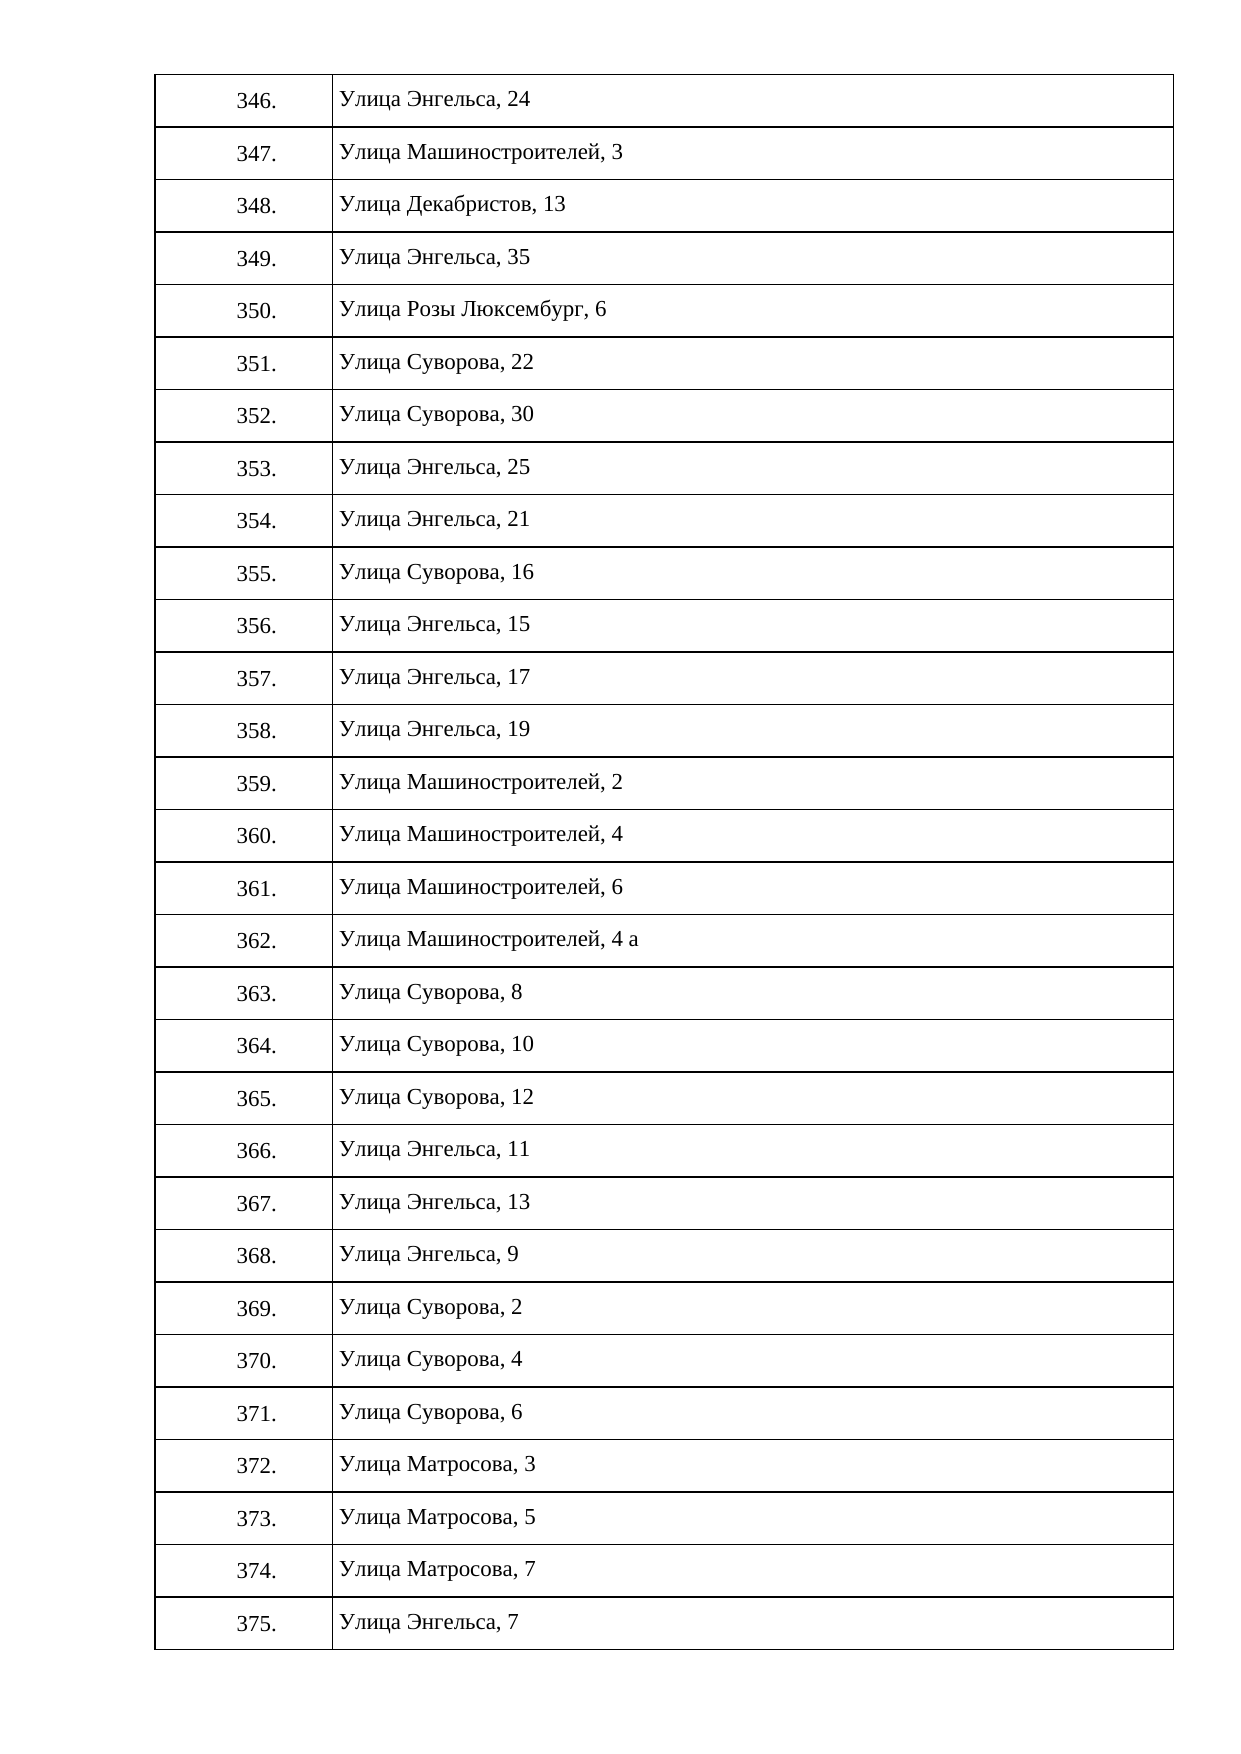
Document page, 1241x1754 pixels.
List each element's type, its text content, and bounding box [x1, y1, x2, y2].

table_cell [156, 75, 332, 126]
table_cell [156, 390, 332, 441]
table_cell Улица Матросова, 7 [333, 1545, 1173, 1596]
table_cell Улица Матросова, 5 [333, 1493, 1173, 1544]
table_cell Улица Суворова, 2 [333, 1283, 1173, 1334]
table_cell [156, 1335, 332, 1386]
table_cell [156, 653, 332, 704]
table_cell Улица Энгельса, 19 [333, 705, 1173, 756]
table_cell [156, 338, 332, 389]
table_cell [156, 600, 332, 651]
table_cell Улица Энгельса, 35 [333, 233, 1173, 284]
table_cell Улица Энгельса, 21 [333, 495, 1173, 546]
table_cell Улица Машиностроителей, 4 [333, 810, 1173, 861]
table_cell Улица Машиностроителей, 2 [333, 758, 1173, 809]
table_cell [156, 1598, 332, 1649]
table_cell Улица Машиностроителей, 4 а [333, 915, 1173, 966]
table_cell [156, 968, 332, 1019]
table_cell Улица Энгельса, 24 [333, 75, 1173, 126]
table_cell [156, 1440, 332, 1491]
table_cell Улица Суворова, 22 [333, 338, 1173, 389]
table_cell [156, 1283, 332, 1334]
table_cell Улица Суворова, 12 [333, 1073, 1173, 1124]
table_cell Улица Энгельса, 7 [333, 1598, 1173, 1649]
table_cell [156, 1178, 332, 1229]
table_cell Улица Энгельса, 11 [333, 1125, 1173, 1176]
table_cell [156, 1020, 332, 1071]
table_cell Улица Суворова, 6 [333, 1388, 1173, 1439]
table_cell [156, 705, 332, 756]
table_cell Улица Суворова, 4 [333, 1335, 1173, 1386]
table_cell Улица Энгельса, 13 [333, 1178, 1173, 1229]
table_cell Улица Машиностроителей, 6 [333, 863, 1173, 914]
table_cell Улица Суворова, 8 [333, 968, 1173, 1019]
table_cell Улица Матросова, 3 [333, 1440, 1173, 1491]
table_cell [156, 548, 332, 599]
table_cell [156, 1230, 332, 1281]
table_cell [156, 810, 332, 861]
table_cell [156, 1493, 332, 1544]
table_cell [156, 443, 332, 494]
table_cell Улица Суворова, 30 [333, 390, 1173, 441]
table_cell Улица Машиностроителей, 3 [333, 128, 1173, 179]
table_cell Улица Декабристов, 13 [333, 180, 1173, 231]
table_cell [156, 1545, 332, 1596]
table_cell [156, 495, 332, 546]
table_cell Улица Энгельса, 9 [333, 1230, 1173, 1281]
table_cell [156, 1073, 332, 1124]
table_cell Улица Энгельса, 25 [333, 443, 1173, 494]
table_cell Улица Энгельса, 17 [333, 653, 1173, 704]
table_cell [156, 233, 332, 284]
table_cell Улица Суворова, 16 [333, 548, 1173, 599]
table_cell Улица Энгельса, 15 [333, 600, 1173, 651]
table_cell [156, 758, 332, 809]
table_cell [156, 128, 332, 179]
table_cell Улица Суворова, 10 [333, 1020, 1173, 1071]
table_cell [156, 180, 332, 231]
table_cell [156, 863, 332, 914]
table_cell [156, 1388, 332, 1439]
table_cell [156, 285, 332, 336]
table_cell [156, 1125, 332, 1176]
table_cell Улица Розы Люксембург, 6 [333, 285, 1173, 336]
table_cell [156, 915, 332, 966]
